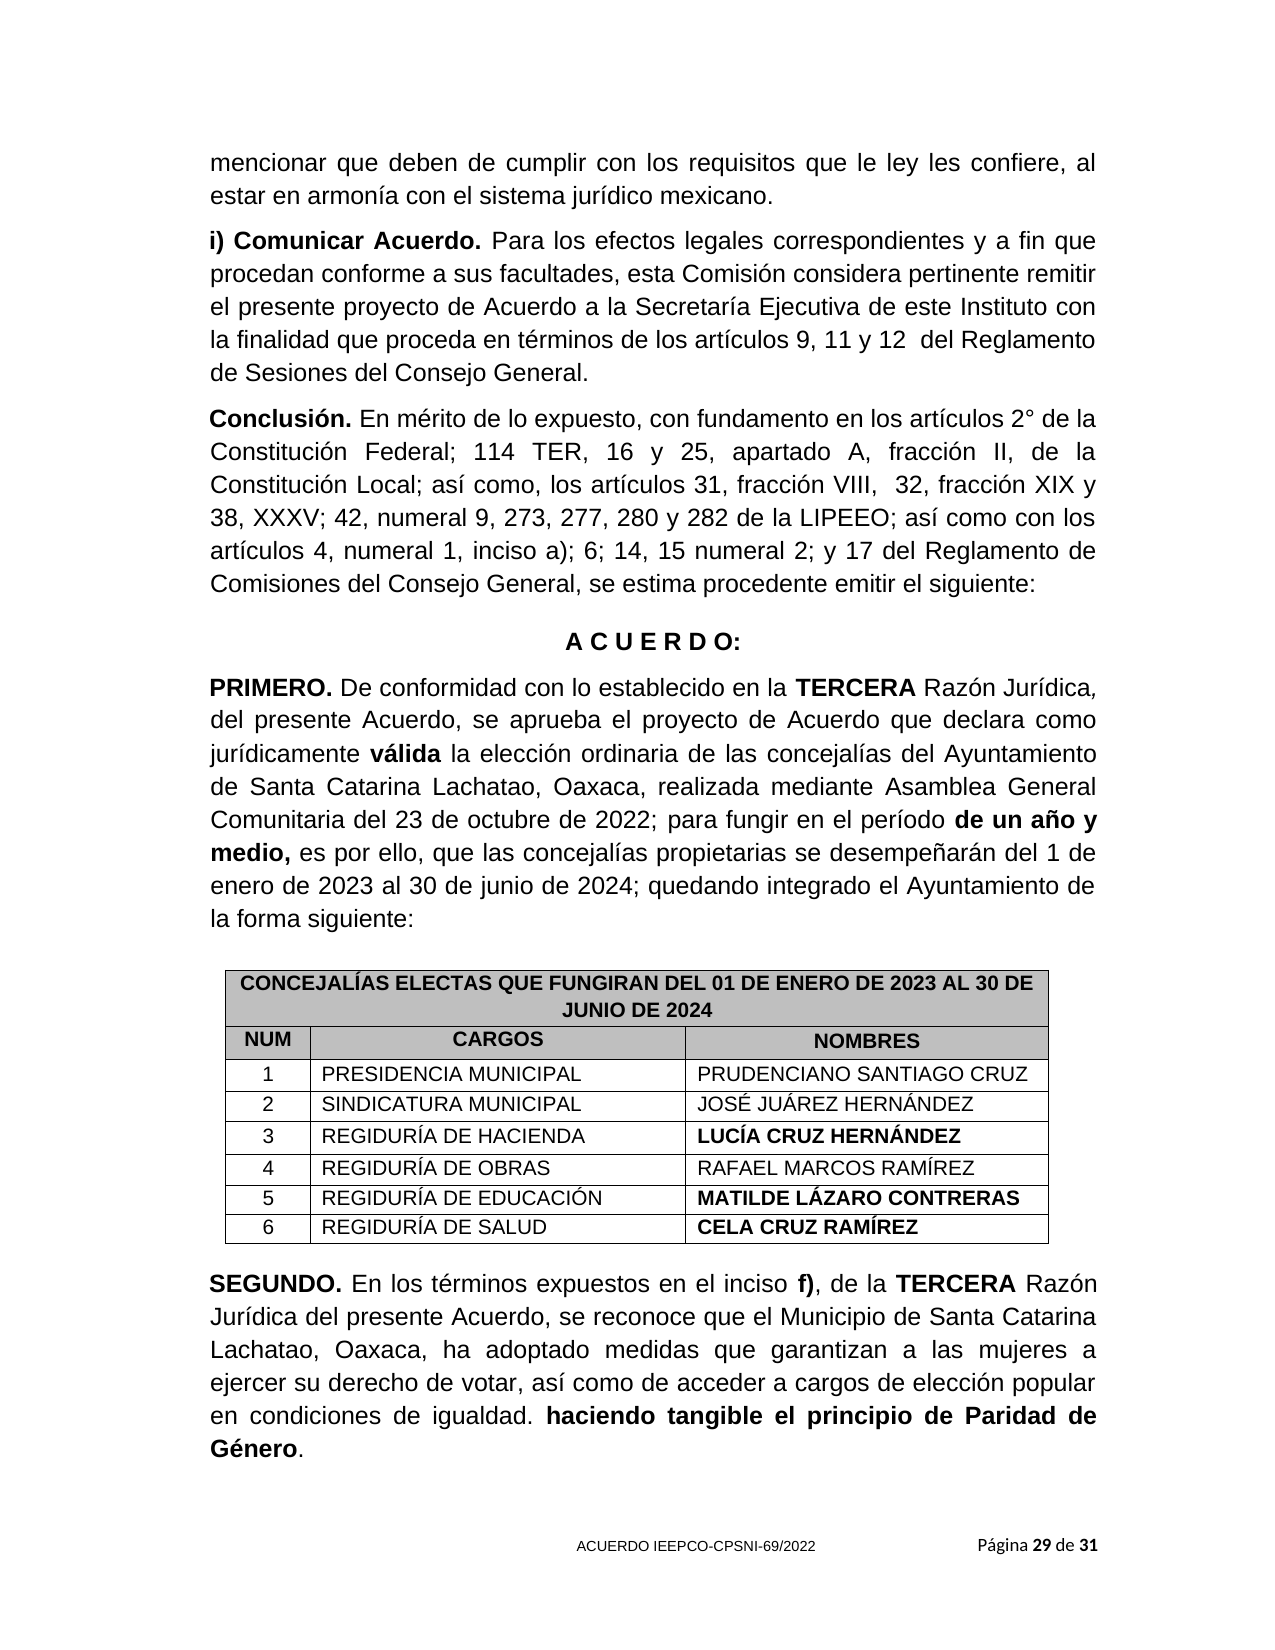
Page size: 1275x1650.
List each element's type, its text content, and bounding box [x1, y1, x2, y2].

text Conclusión. En mérito de lo expuesto, con fundamento en los artículos 2° de la Constitución Federal; 114 TER, 16 y 25, apartado A, fracción II, de la Constitución Local; así como, los artículos 31, fracción VIII, 32, fracción XIX y 38, XXXV; 42, numeral 9, 273, 277, 280 y 282 de la LIPEEO; así como con los artículos 4, numeral 1, inciso a); 6; 14, 15 numeral 2; y 17 del Reglamento de Comisiones del Consejo General, se estima procedente emitir el siguiente: [209, 404, 1098, 598]
table_cell PRESIDENCIA MUNICIPAL [311, 1060, 685, 1091]
subtitle A C U E R D O: [308, 627, 998, 656]
table_cell CARGOS [311, 1027, 685, 1059]
table_cell NOMBRES [686, 1027, 1048, 1059]
table_cell 5 [226, 1186, 310, 1214]
table_cell MATILDE LÁZARO CONTRERAS [686, 1186, 1048, 1214]
text i) Comunicar Acuerdo. Para los efectos legales correspondientes y a fin que procedan conforme a sus facultades, esta Comisión considera pertinente remitir el presente proyecto de Acuerdo a la Secretaría Ejecutiva de este Instituto con la finalidad que proceda en términos de los artículos 9, 11 y 12 del Reglamento de Sesiones del Consejo General. [209, 226, 1098, 387]
table_cell 4 [226, 1155, 310, 1185]
table_cell 1 [226, 1060, 310, 1091]
table_cell 6 [226, 1215, 310, 1243]
table_cell RAFAEL MARCOS RAMÍREZ [686, 1155, 1048, 1185]
table_cell 3 [226, 1122, 310, 1153]
table_cell REGIDURÍA DE HACIENDA [311, 1122, 685, 1153]
table_header CONCEJALÍAS ELECTAS QUE FUNGIRAN DEL 01 DE ENERO DE 2023 AL 30 DE JUNIO DE 2024 [226, 971, 1048, 1026]
text SEGUNDO. En los términos expuestos en el inciso f), de la TERCERA Razón Jurídica del presente Acuerdo, se reconoce que el Municipio de Santa Catarina Lachatao, Oaxaca, ha adoptado medidas que garantizan a las mujeres a ejercer su derecho de votar, así como de acceder a cargos de elección popular en condiciones de igualdad. haciendo tangible el principio de Paridad de Género. [209, 1269, 1098, 1463]
table_cell REGIDURÍA DE OBRAS [311, 1155, 685, 1185]
table_cell REGIDURÍA DE EDUCACIÓN [311, 1186, 685, 1214]
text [209, 148, 1098, 209]
table_cell REGIDURÍA DE SALUD [311, 1215, 685, 1243]
table_cell PRUDENCIANO SANTIAGO CRUZ [686, 1060, 1048, 1091]
text PRIMERO. De conformidad con lo establecido en la TERCERA Razón Jurídica, del presente Acuerdo, se aprueba el proyecto de Acuerdo que declara como jurídicamente válida la elección ordinaria de las concejalías del Ayuntamiento de Santa Catarina Lachatao, Oaxaca, realizada mediante Asamblea General Comunitaria del 23 de octubre de 2022; para fungir en el período de un año y medio, es por ello, que las concejalías propietarias se desempeñarán del 1 de enero de 2023 al 30 de junio de 2024; quedando integrado el Ayuntamiento de la forma siguiente: [209, 672, 1098, 932]
table_cell 2 [226, 1092, 310, 1121]
table_cell LUCÍA CRUZ HERNÁNDEZ [686, 1122, 1048, 1153]
table_cell CELA CRUZ RAMÍREZ [686, 1215, 1048, 1243]
table_cell JOSÉ JUÁREZ HERNÁNDEZ [686, 1092, 1048, 1121]
table_cell NUM [226, 1027, 310, 1059]
table_cell SINDICATURA MUNICIPAL [311, 1092, 685, 1121]
